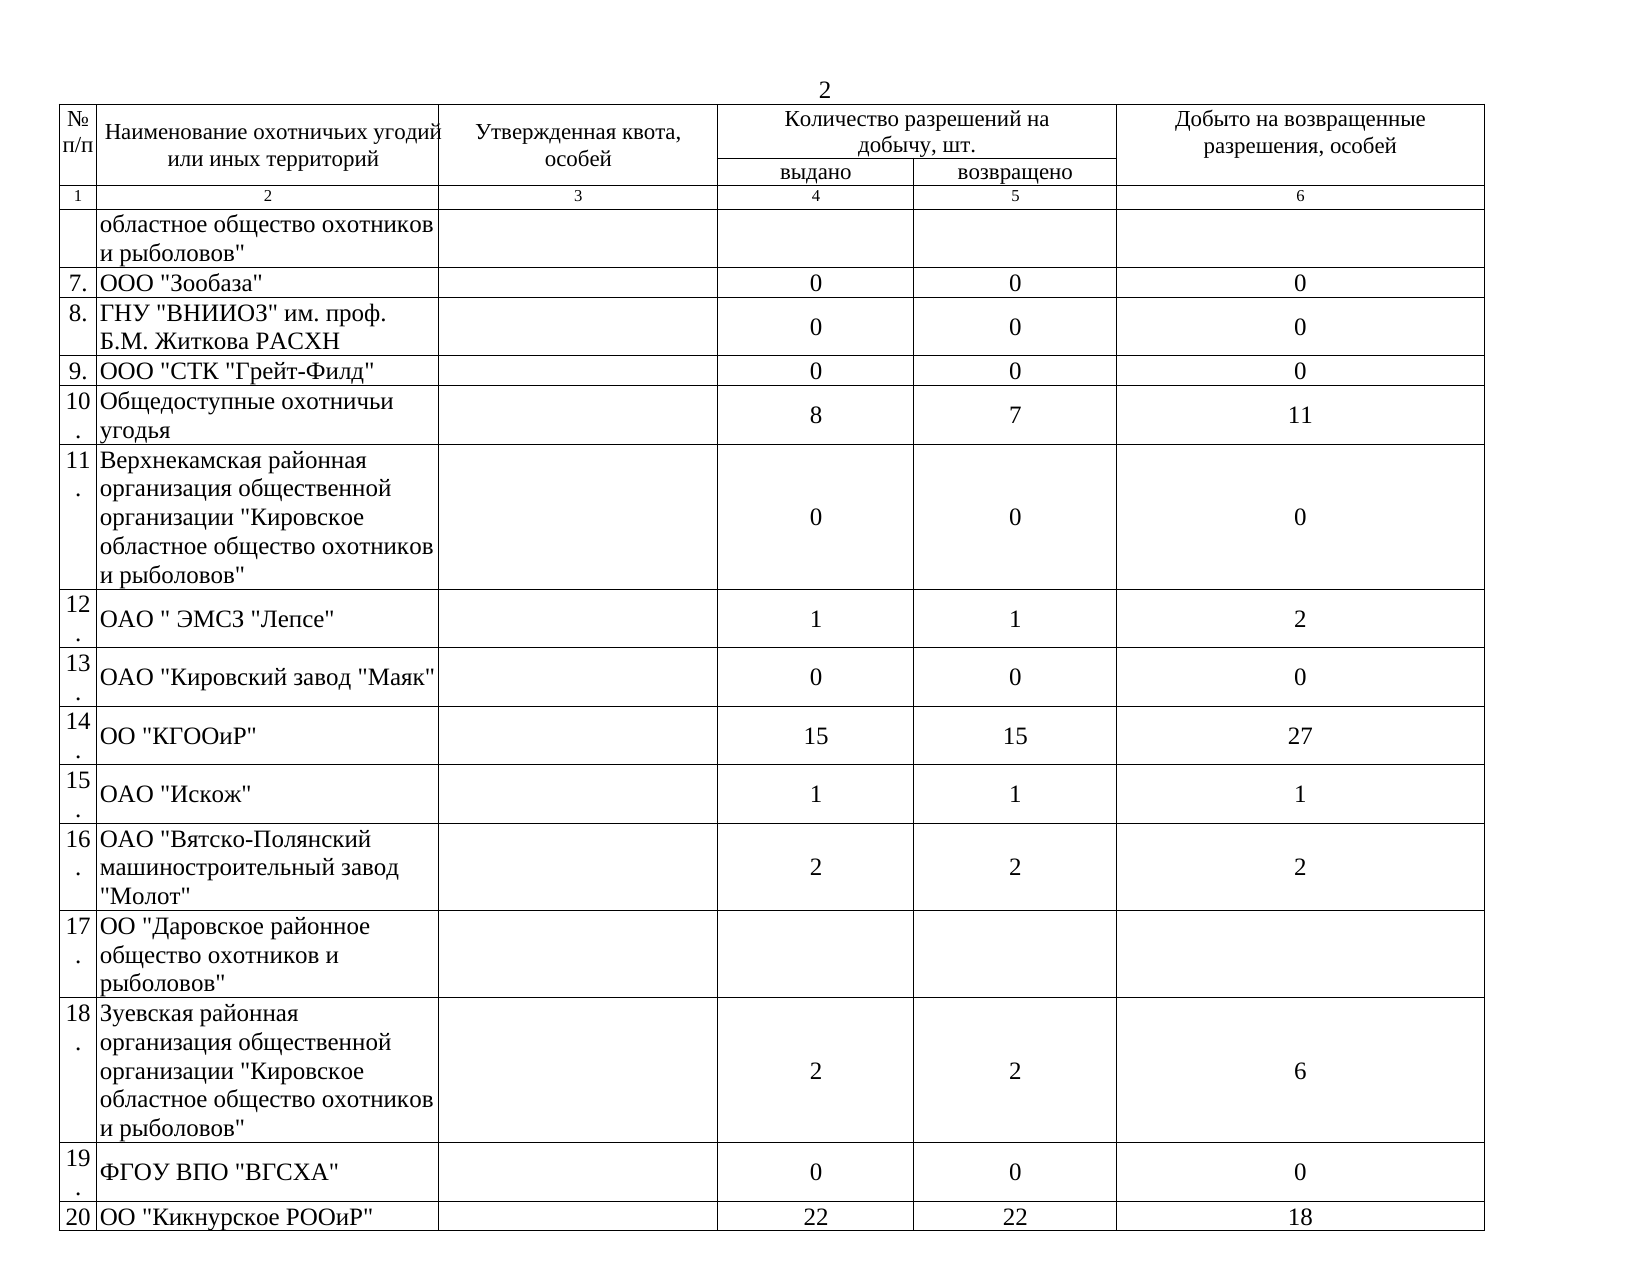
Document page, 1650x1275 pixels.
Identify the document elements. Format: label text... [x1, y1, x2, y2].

table_cell 10. [60, 386, 96, 444]
table_cell 15 [914, 707, 1116, 764]
table_cell 2 [718, 998, 913, 1142]
table_cell 19. [60, 1143, 96, 1201]
table_cell [439, 445, 717, 588]
table_cell 0 [1117, 445, 1484, 588]
table_cell ОО "КГООиР" [97, 707, 438, 764]
table_cell 6 [1117, 186, 1484, 208]
table_cell ОАО "Кировский завод "Маяк" [97, 648, 438, 706]
table_cell 5 [914, 186, 1116, 208]
table_header Наименование охотничьих угодий или иных территорий [97, 105, 438, 185]
table_cell ОАО "Искож" [97, 765, 438, 823]
table_cell 2 [914, 824, 1116, 910]
table_cell 1 [914, 590, 1116, 647]
table_cell 0 [1117, 298, 1484, 355]
table_cell 15. [60, 765, 96, 823]
table_cell 0 [914, 356, 1116, 385]
table_cell выдано [718, 159, 913, 185]
table_cell [718, 911, 913, 997]
table_cell [439, 590, 717, 647]
table_cell [439, 268, 717, 297]
table_cell 0 [914, 648, 1116, 706]
table_header Добыто на возвращенные разрешения, особей [1117, 105, 1484, 185]
table_cell 1 [60, 186, 96, 208]
table_cell 0 [1117, 1143, 1484, 1201]
table_cell 18. [60, 998, 96, 1142]
table_cell 0 [914, 1143, 1116, 1201]
table_cell 6 [1117, 998, 1484, 1142]
table_cell 27 [1117, 707, 1484, 764]
table_cell ФГОУ ВПО "ВГСХА" [97, 1143, 438, 1201]
table_cell 0 [914, 268, 1116, 297]
table_cell Верхнекамская районная организация общественной организации "Кировское областное общество охотников и рыболовов" [97, 445, 438, 588]
table_cell 2 [1117, 824, 1484, 910]
table_cell 4 [718, 186, 913, 208]
table_cell ОО "Даровское районное общество охотников и рыболовов" [97, 911, 438, 997]
table_cell 0 [718, 268, 913, 297]
table_cell ГНУ "ВНИИОЗ" им. проф. Б.М. Житкова РАСХН [97, 298, 438, 355]
table_cell 8 [718, 386, 913, 444]
table_cell 16. [60, 824, 96, 910]
table_cell 1 [718, 765, 913, 823]
table_cell 0 [914, 445, 1116, 588]
table_cell 7. [60, 268, 96, 297]
table_cell Общедоступные охотничьи угодья [97, 386, 438, 444]
table_header № п/п [60, 105, 96, 185]
table_cell [439, 386, 717, 444]
table_cell [1117, 911, 1484, 997]
table_cell 18 [1117, 1202, 1484, 1230]
table_header Количество разрешений на добычу, шт. [718, 105, 1116, 157]
table_header Утвержденная квота, особей [439, 105, 717, 185]
table_cell 0 [718, 445, 913, 588]
table_cell ОО "Кикнурское РООиР" [97, 1202, 438, 1230]
table_cell 0 [1117, 210, 1484, 267]
table_cell 0 [718, 210, 913, 267]
table_cell 6. [60, 210, 96, 267]
table_cell 11 [1117, 386, 1484, 444]
table_cell [439, 998, 717, 1142]
table_cell 15 [718, 707, 913, 764]
table_cell 0 [718, 356, 913, 385]
table_cell 7 [914, 386, 1116, 444]
table_cell Белохолуницкая районная организация общественной организации "Кировское областное общество охотников и рыболовов" [97, 210, 438, 267]
table_cell 0 [718, 648, 913, 706]
table_cell 0 [914, 210, 1116, 267]
table_cell 1 [718, 590, 913, 647]
table_cell [439, 765, 717, 823]
table_cell 20. [60, 1202, 96, 1230]
table_cell 22 [718, 1202, 913, 1230]
table_cell 0 [1117, 648, 1484, 706]
table_cell 8. [60, 298, 96, 355]
table_cell 22 [914, 1202, 1116, 1230]
table_cell [439, 1143, 717, 1201]
table_cell 0 [718, 1143, 913, 1201]
table_cell ООО "Зообаза" [97, 268, 438, 297]
table_cell [439, 210, 717, 267]
table_cell возвращено [914, 159, 1116, 185]
table_cell 0 [1117, 268, 1484, 297]
table_cell 9. [60, 356, 96, 385]
table_cell 0 [914, 298, 1116, 355]
table_cell 1 [1117, 765, 1484, 823]
table_cell Зуевская районная организация общественной организации "Кировское областное общество охотников и рыболовов" [97, 998, 438, 1142]
table_cell 0 [1117, 356, 1484, 385]
table_cell [439, 356, 717, 385]
table_cell 17. [60, 911, 96, 997]
table_cell [439, 298, 717, 355]
table_cell 2 [1117, 590, 1484, 647]
table_cell ОАО " ЭМСЗ "Лепсе" [97, 590, 438, 647]
table_cell [439, 707, 717, 764]
table_cell 11. [60, 445, 96, 588]
table_cell 14. [60, 707, 96, 764]
table_cell [439, 648, 717, 706]
table_cell [439, 1202, 717, 1230]
table_cell ООО "СТК "Грейт-Филд" [97, 356, 438, 385]
table_cell 2 [914, 998, 1116, 1142]
table_cell 1 [914, 765, 1116, 823]
table_cell 13. [60, 648, 96, 706]
table_cell ОАО "Вятско-Полянский машиностроительный завод "Молот" [97, 824, 438, 910]
table_cell [439, 824, 717, 910]
table_cell 2 [97, 186, 438, 208]
table_cell [439, 911, 717, 997]
table_cell [914, 911, 1116, 997]
table_cell 2 [718, 824, 913, 910]
table_cell 12. [60, 590, 96, 647]
table_cell 3 [439, 186, 717, 208]
table_cell 0 [718, 298, 913, 355]
